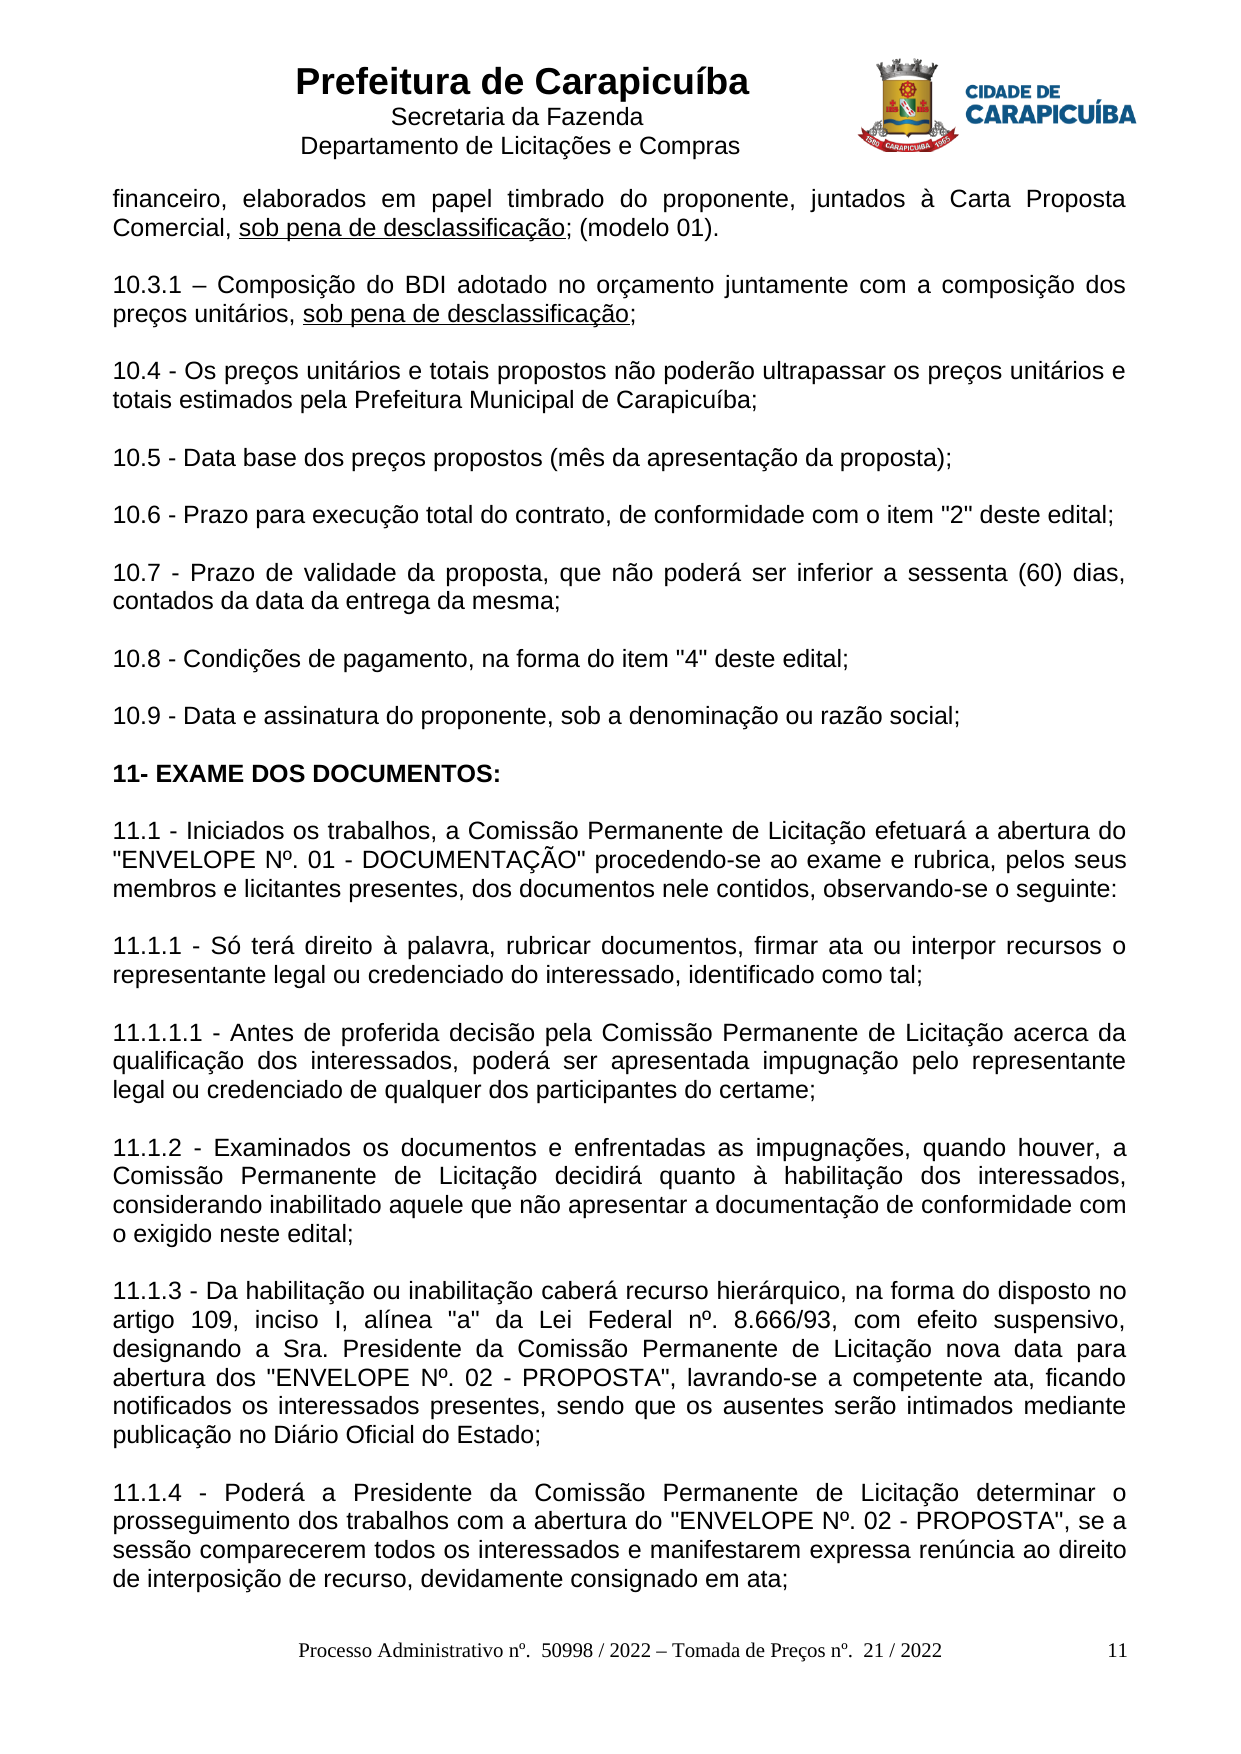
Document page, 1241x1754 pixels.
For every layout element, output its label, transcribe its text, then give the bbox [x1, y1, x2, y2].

text 10.7 - Prazo de validade da proposta, que não poderá ser inferior a sessenta (60) dias, contados da data da entrega da mesma; [112, 557, 1128, 615]
text 11.1.2 - Examinados os documentos e enfrentadas as impugnações, quando houver, a Comissão Permanente de Licitação decidirá quanto à habilitação dos interessados, considerando inabilitado aquele que não apresentar a documentação de conformidade com o exigido neste edital; [112, 1132, 1128, 1247]
text 11.1 - Iniciados os trabalhos, a Comissão Permanente de Licitação efetuará a abertura do "ENVELOPE Nº. 01 - DOCUMENTAÇÃO" procedendo-se ao exame e rubrica, pelos seus membros e licitantes presentes, dos documentos nele contidos, observando-se o seguinte: [112, 816, 1128, 902]
text 10.8 - Condições de pagamento, na forma do item "4" deste edital; [112, 644, 1128, 672]
picture [857, 57, 1139, 152]
text 11.1.1.1 - Antes de proferida decisão pela Comissão Permanente de Licitação acerca da qualificação dos interessados, poderá ser apresentada impugnação pelo representante legal ou credenciado de qualquer dos participantes do certame; [112, 1017, 1128, 1104]
text 11.1.1 - Só terá direito à palavra, rubricar documentos, firmar ata ou interpor recursos o representante legal ou credenciado do interessado, identificado como tal; [112, 931, 1128, 989]
text 10.5 - Data base dos preços propostos (mês da apresentação da proposta); [112, 442, 1128, 471]
text 11- EXAME DOS DOCUMENTOS: [112, 759, 1128, 787]
text 11.1.4 - Poderá a Presidente da Comissão Permanente de Licitação determinar o prosseguimento dos trabalhos com a abertura do "ENVELOPE Nº. 02 - PROPOSTA", se a sessão comparecerem todos os interessados e manifestarem expressa renúncia ao direito de interposição de recurso, devidamente consignado em ata; [112, 1477, 1128, 1592]
text 10.6 - Prazo para execução total do contrato, de conformidade com o item "2" deste edital; [112, 500, 1128, 529]
text 11.1.3 - Da habilitação ou inabilitação caberá recurso hierárquico, na forma do disposto no artigo 109, inciso I, alínea "a" da Lei Federal nº. 8.666/93, com efeito suspensivo, designando a Sra. Presidente da Comissão Permanente de Licitação nova data para abertura dos "ENVELOPE Nº. 02 - PROPOSTA", lavrando-se a competente ata, ficando notificados os interessados presentes, sendo que os ausentes serão intimados mediante publicação no Diário Oficial do Estado; [112, 1276, 1128, 1449]
text 10.4 - Os preços unitários e totais propostos não poderão ultrapassar os preços unitários e totais estimados pela Prefeitura Municipal de Carapicuíba; [112, 356, 1128, 414]
text 10.9 - Data e assinatura do proponente, sob a denominação ou razão social; [112, 701, 1128, 730]
text 10.3.1 – Composição do BDI adotado no orçamento juntamente com a composição dos preços unitários, sob pena de desclassificação; [112, 270, 1128, 327]
